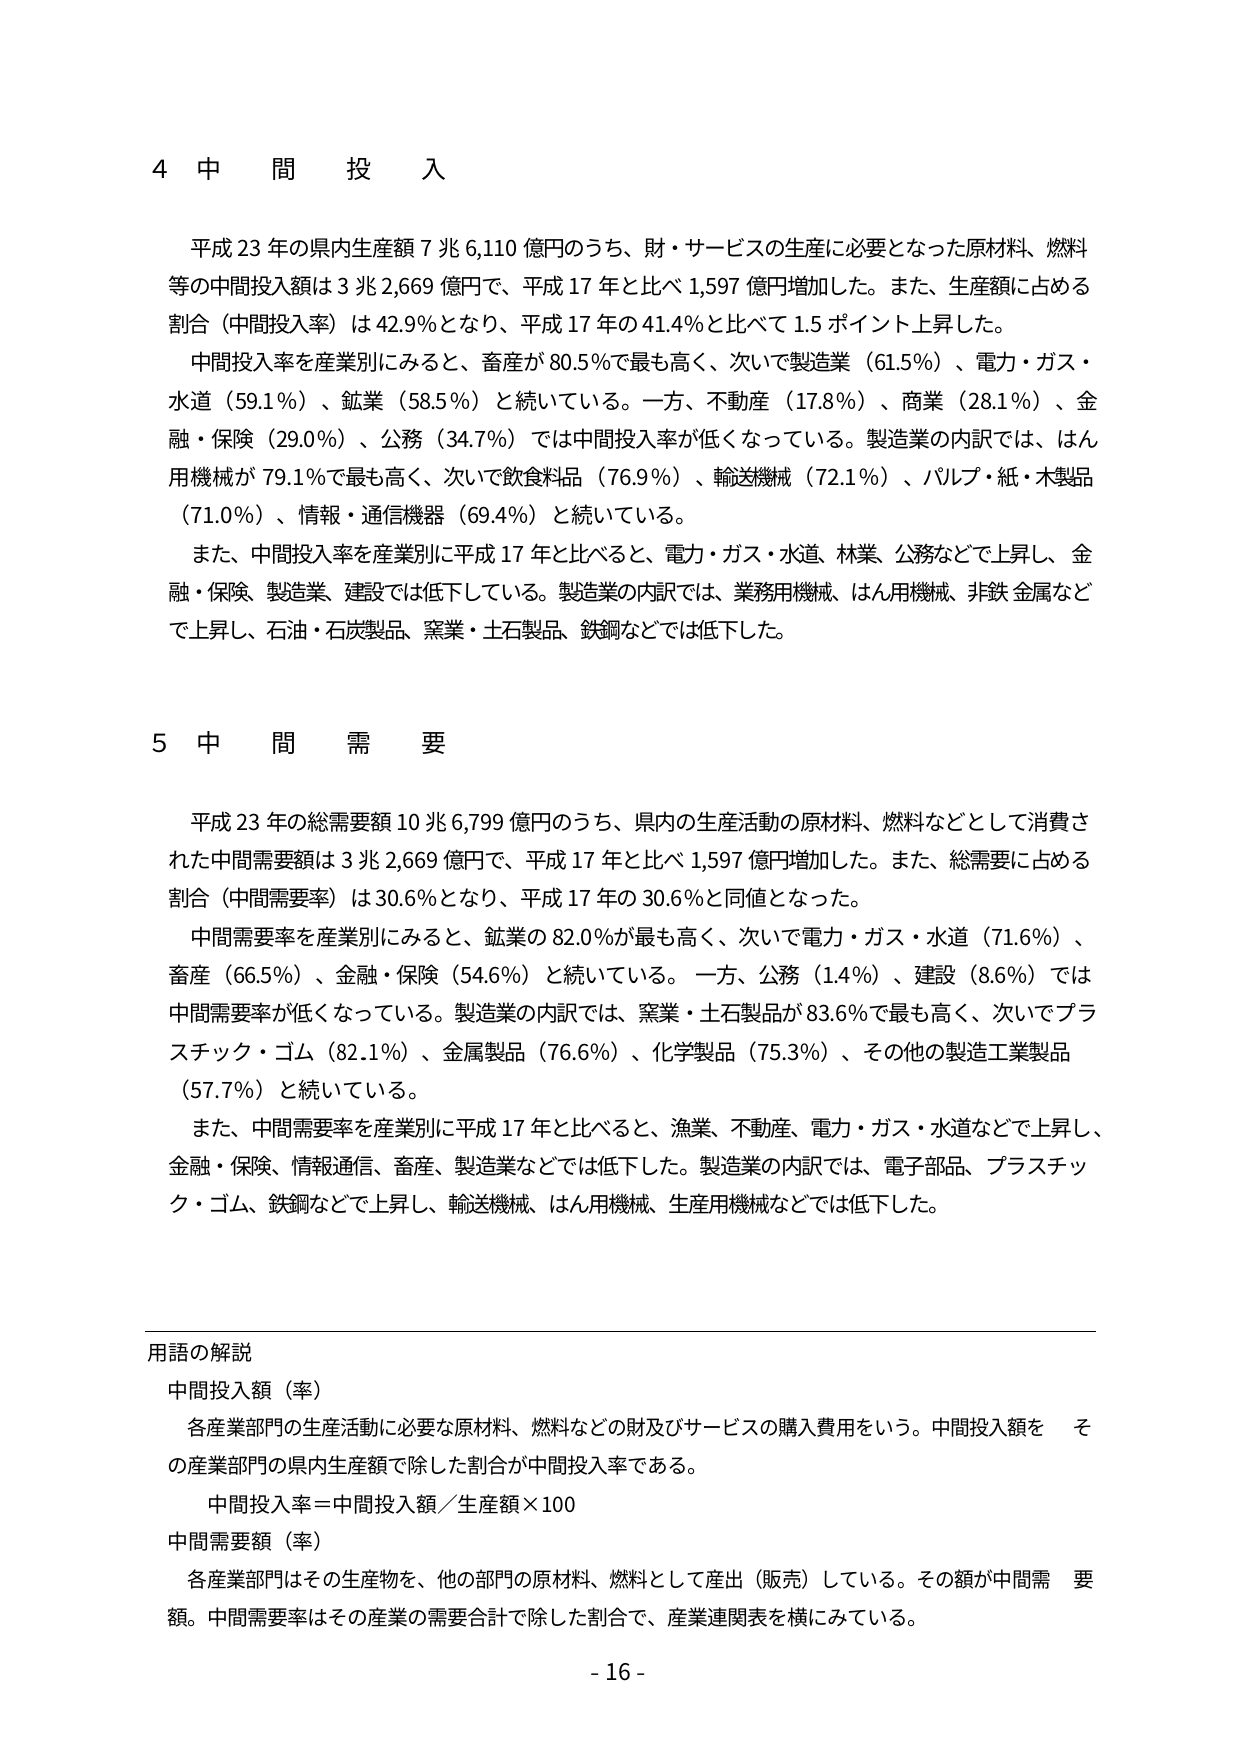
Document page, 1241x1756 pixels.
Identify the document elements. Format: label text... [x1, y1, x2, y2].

text 平成 23 年の県内生産額 7 兆 6,110 億円のうち、財・サービスの生産に必要となった原材料、燃料等の中間投入額は 3 兆 2,669 億円で、平成 17 年と比べ 1,597 億円増加した。また、生産額に占める割合（中間投入率）は 42.9％となり、平成 17 年の 41.4％と比べて 1.5 ポイント上昇した。 [169, 231, 1093, 339]
text 中間投入率＝中間投入額／生産額×100 [208, 1488, 1115, 1518]
text 中間投入率を産業別にみると、畜産が 80.5％で最も高く、次いで製造業（61.5％）、電力・ガス・水道（59.1％）、鉱業（58.5％）と続いている。一方、不動産（17.8％）、商業（28.1％）、金融・保険（29.0％）、公務（34.7％）では中間投入率が低くなっている。製造業の内訳では、はん用機械が 79.1％で最も高く、次いで飲食料品（76.9％）、輸送機械（72.1％）、パルプ・紙・木製品（71.0％）、情報・通信機器（69.4％）と続いている。 [169, 345, 1099, 530]
text 中間需要率を産業別にみると、鉱業の 82.0％が最も高く、次いで電力・ガス・水道（71.6％）、畜産（66.5％）、金融・保険（54.6％）と続いている。 一方、公務（1.4％）、建設（8.6％）では中間需要率が低くなっている。製造業の内訳では、窯業・土石製品が 83.6％で最も高く、次いでプラスチック・ゴム（82.1％）、金属製品（76.6％）、化学製品（75.3％）、その他の製造工業製品 [169, 920, 1104, 1066]
text 用語の解説 [148, 1336, 1115, 1366]
text 各産業部門の生産活動に必要な原材料、燃料などの財及びサービスの購入費用をいう。中間投入額を その産業部門の県内生産額で除した割合が中間投入率である。 [168, 1412, 1093, 1480]
text 中間需要額（率） [168, 1526, 1115, 1556]
subtitle ４ 中 間 投 入 [148, 149, 1115, 185]
text また、中間需要率を産業別に平成 17 年と比べると、漁業、不動産、電力・ガス・水道などで上昇し、金融・保険、情報通信、畜産、製造業などでは低下した。製造業の内訳では、電子部品、プラスチック・ゴム、鉄鋼などで上昇し、輸送機械、はん用機械、生産用機械などでは低下した。 [169, 1111, 1093, 1219]
text （57.7％）と続いている。 [169, 1073, 1115, 1104]
text 各産業部門はその生産物を、他の部門の原材料、燃料として産出（販売）している。その額が中間需 要額。中間需要率はその産業の需要合計で除した割合で、産業連関表を横にみている。 [168, 1563, 1094, 1632]
subtitle ５ 中 間 需 要 [148, 724, 1115, 760]
text 中間投入額（率） [168, 1374, 1115, 1404]
text 平成 23 年の総需要額 10 兆 6,799 億円のうち、県内の生産活動の原材料、燃料などとして消費された中間需要額は 3 兆 2,669 億円で、平成 17 年と比べ 1,597 億円増加した。また、総需要に占める割合（中間需要率）は 30.6％となり、平成 17 年の 30.6％と同値となった。 [169, 805, 1093, 913]
text また、中間投入率を産業別に平成 17 年と比べると、電力・ガス・水道、林業、公務などで上昇し、金融・保険、製造業、建設では低下している。製造業の内訳では、業務用機械、はん用機械、非鉄金属などで上昇し、石油・石炭製品、窯業・土石製品、鉄鋼などでは低下した。 [169, 537, 1093, 645]
